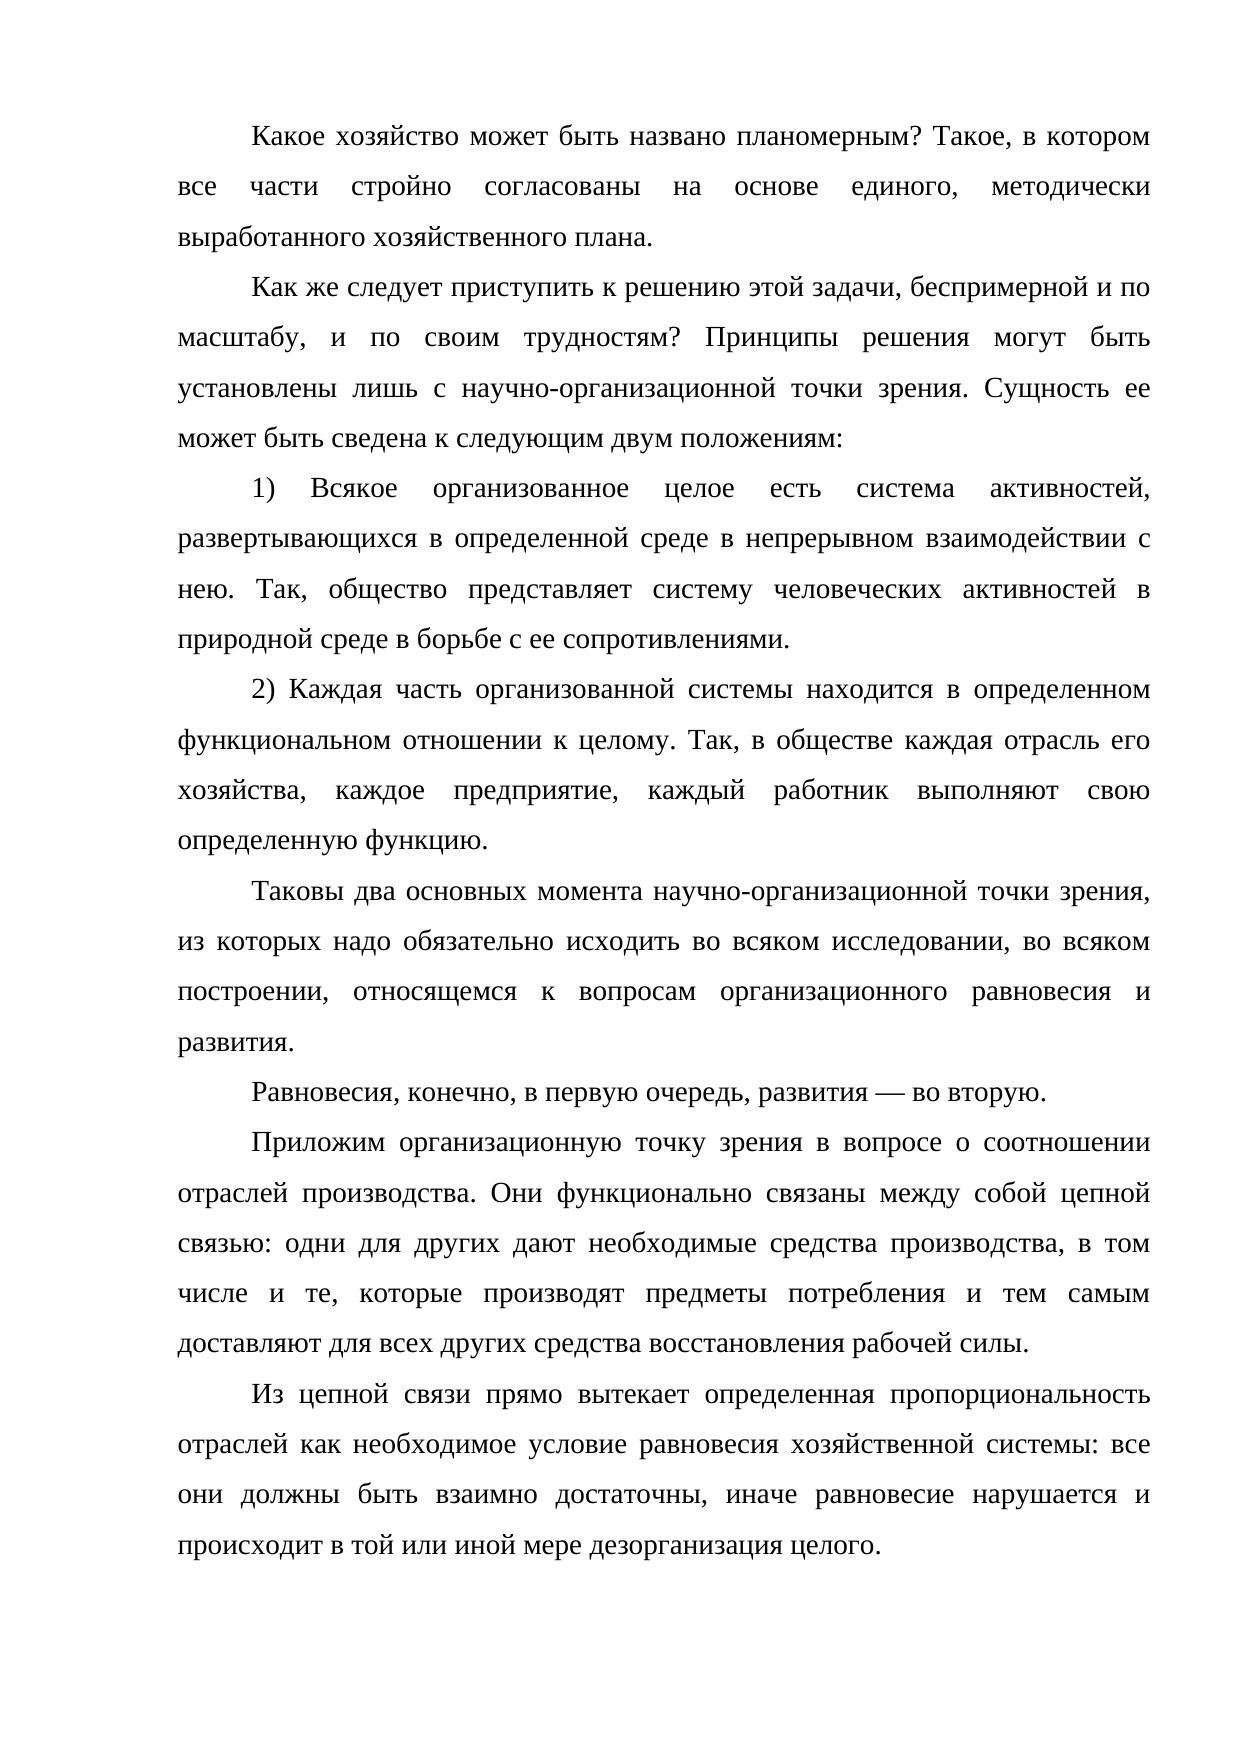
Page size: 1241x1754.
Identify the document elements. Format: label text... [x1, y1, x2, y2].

text Таковы два основных момента научно-организационной точки зрения, из которых надо обязательно исходить во всяком исследовании, во всяком построении, относящемся к вопросам организационного равновесия и развития. [177, 873, 1152, 1057]
text Из цепной связи прямо вытекает определенная пропорциональность отраслей как необходимое условие равновесия хозяйственной системы: все они должны быть взаимно достаточны, иначе равновесие нарушается и происходит в той или иной мере дезорганизация целого. [177, 1376, 1152, 1560]
text Приложим организационную точку зрения в вопросе о соотношении отраслей производства. Они функционально связаны между собой цепной связью: одни для других дают необходимые средства производства, в том числе и те, которые производят предметы потребления и тем самым доставляют для всех других средства восстановления рабочей силы. [177, 1124, 1152, 1359]
text Какое хозяйство может быть названо планомерным? Такое, в котором все части стройно согласованы на основе единого, методически выработанного хозяйственного плана. [177, 118, 1152, 252]
text Равновесия, конечно, в первую очередь, развития — во вторую. [177, 1074, 1152, 1108]
text Как же следует приступить к решению этой задачи, беспримерной и по масштабу, и по своим трудностям? Принципы решения могут быть установлены лишь с научно-организационной точки зрения. Сущность ее может быть сведена к следующим двум положениям: [177, 269, 1152, 453]
text 1) Всякое организованное целое есть система активностей, развертывающихся в определенной среде в непрерывном взаимодействии с нею. Так, общество представляет систему человеческих активностей в природной среде в борьбе с ее сопротивлениями. [177, 470, 1152, 655]
text 2) Каждая часть организованной системы находится в определенном функциональном отношении к целому. Так, в обществе каждая отрасль его хозяйства, каждое предприятие, каждый работник выполняют свою определенную функцию. [177, 672, 1152, 856]
